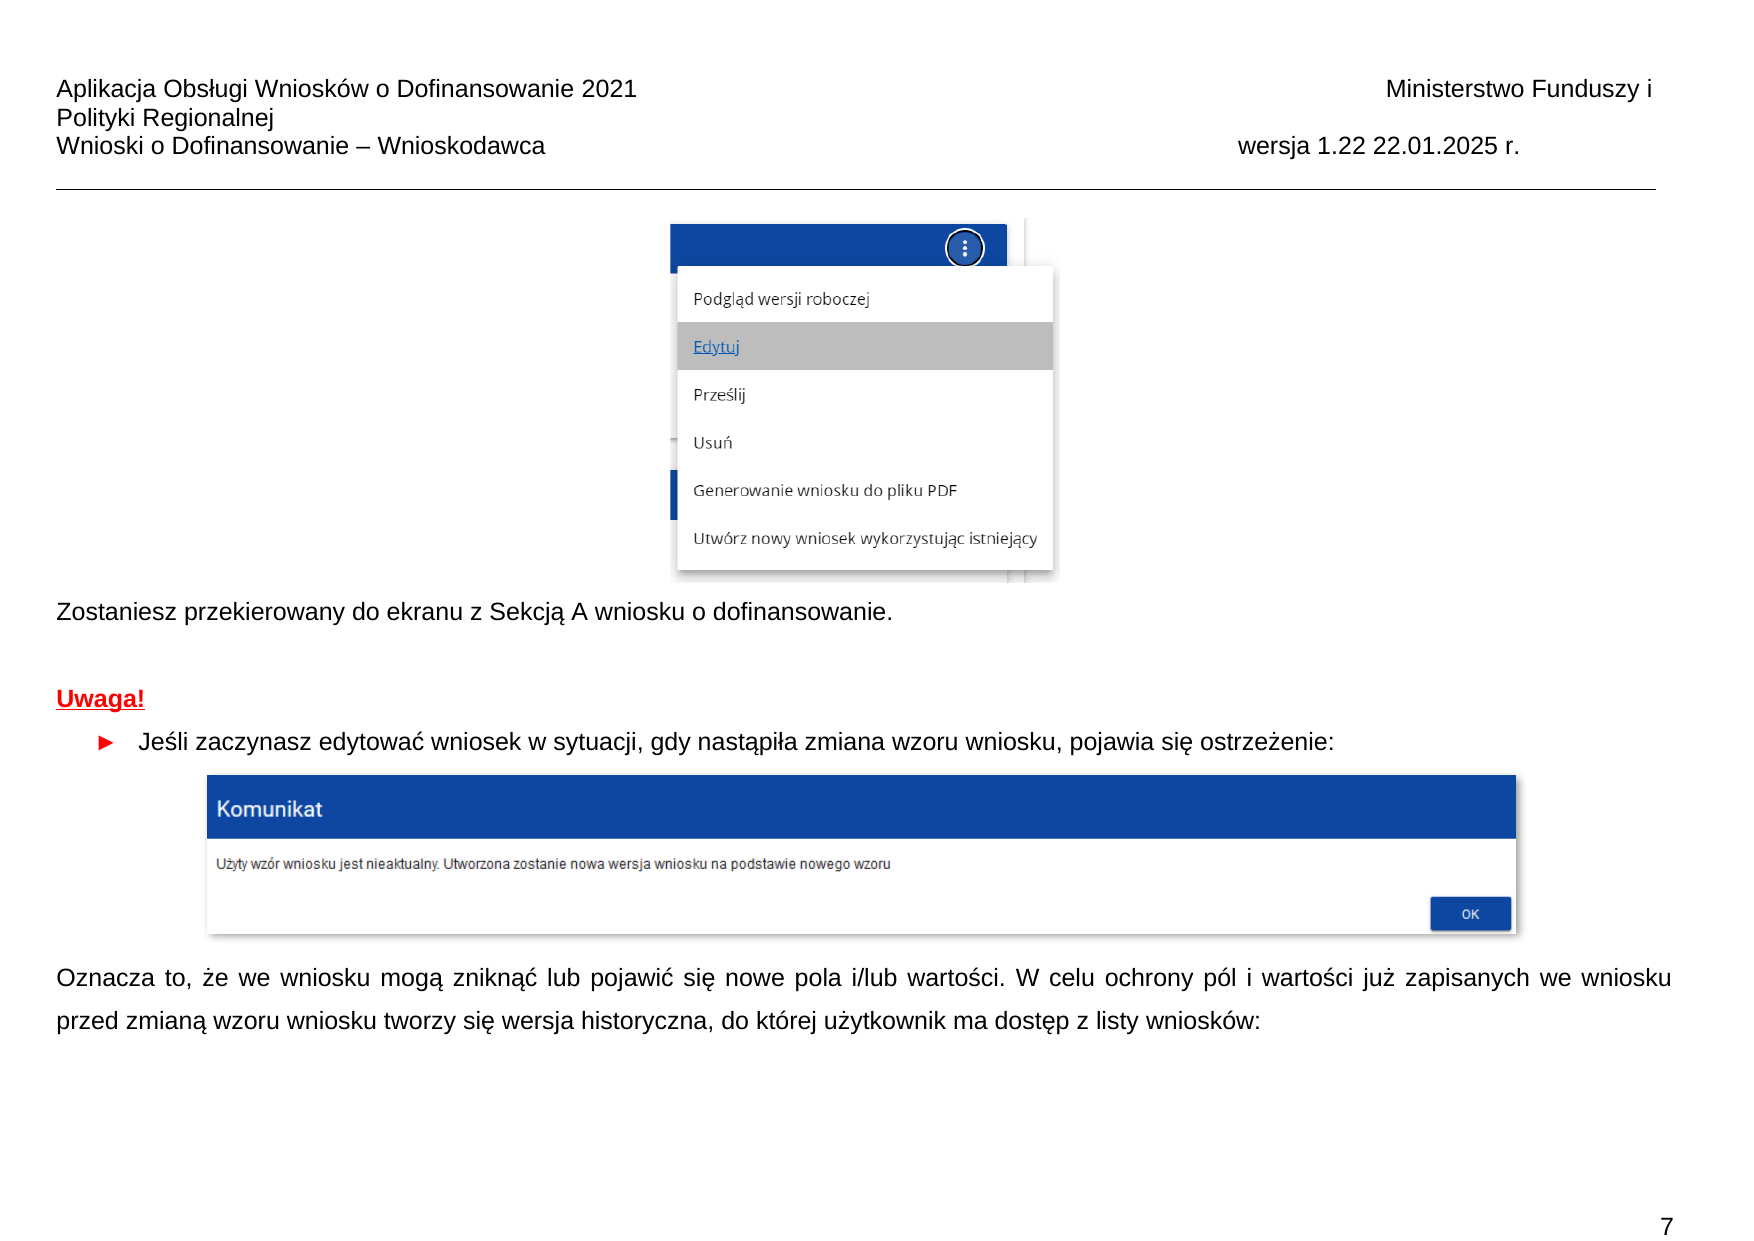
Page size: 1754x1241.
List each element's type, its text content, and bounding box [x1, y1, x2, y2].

picture [670, 218, 1060, 583]
text Oznacza to, że we wniosku mogą zniknąć lub pojawić się nowe pola i/lub wartości. W celu ochrony pól i wartości już zapisanych we wniosku przed zmianą wzoru wniosku tworzy się wersja historyczna, do której użytkownik ma dostęp z listy wniosków: [56, 962, 1674, 1034]
list Jeśli zaczynasz edytować wniosek w sytuacji, gdy nastąpiła zmiana wzoru wniosku, pojawia się ostrzeżenie: [94, 727, 1674, 755]
picture [207, 775, 1516, 934]
text Zostaniesz przekierowany do ekranu z Sekcją A wniosku o dofinansowanie. [56, 597, 1674, 626]
text Uwaga! [56, 683, 1674, 712]
